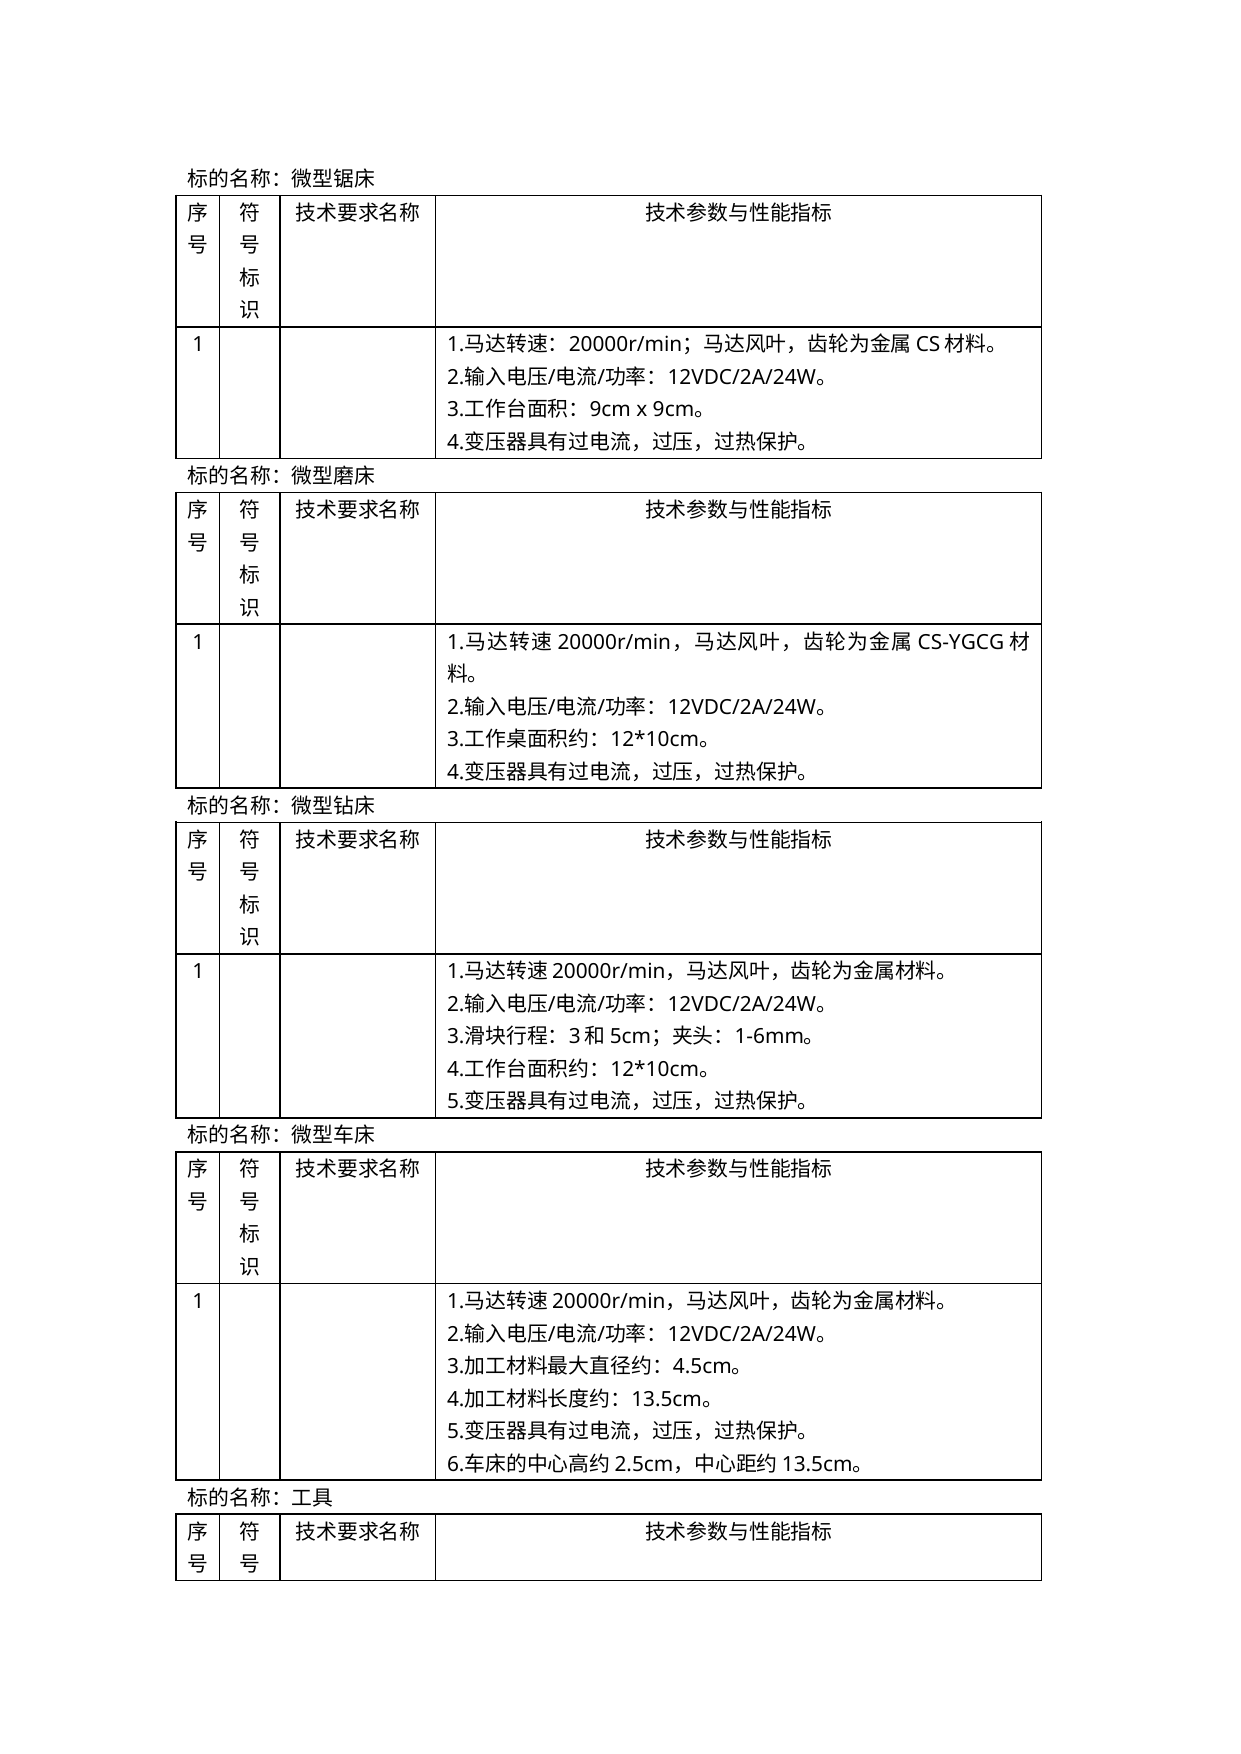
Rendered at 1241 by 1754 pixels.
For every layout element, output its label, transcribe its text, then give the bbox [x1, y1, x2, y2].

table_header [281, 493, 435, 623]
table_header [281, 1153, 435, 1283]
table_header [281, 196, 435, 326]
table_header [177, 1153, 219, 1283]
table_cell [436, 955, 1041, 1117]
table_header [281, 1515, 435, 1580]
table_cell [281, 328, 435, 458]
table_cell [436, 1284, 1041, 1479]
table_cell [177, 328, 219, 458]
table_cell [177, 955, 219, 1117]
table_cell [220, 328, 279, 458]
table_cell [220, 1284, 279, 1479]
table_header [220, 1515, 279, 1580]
text 标的名称：微型钻床 [187, 789, 1053, 821]
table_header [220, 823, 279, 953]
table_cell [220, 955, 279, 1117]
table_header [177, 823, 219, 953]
text 标的名称：微型车床 [187, 1118, 1053, 1151]
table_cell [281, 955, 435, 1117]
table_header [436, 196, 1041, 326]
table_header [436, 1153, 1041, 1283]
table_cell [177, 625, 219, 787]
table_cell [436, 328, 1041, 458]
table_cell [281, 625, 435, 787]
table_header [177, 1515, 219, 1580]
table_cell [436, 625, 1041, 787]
text 标的名称：工具 [187, 1481, 1053, 1513]
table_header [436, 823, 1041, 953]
text 标的名称：微型磨床 [187, 459, 1053, 492]
text 标的名称：微型锯床 [187, 162, 1053, 194]
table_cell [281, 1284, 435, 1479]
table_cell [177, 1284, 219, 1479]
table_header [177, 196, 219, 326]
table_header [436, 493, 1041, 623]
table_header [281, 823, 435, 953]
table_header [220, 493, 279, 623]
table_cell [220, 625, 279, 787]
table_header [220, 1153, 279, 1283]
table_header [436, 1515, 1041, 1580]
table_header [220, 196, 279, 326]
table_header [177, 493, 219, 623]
